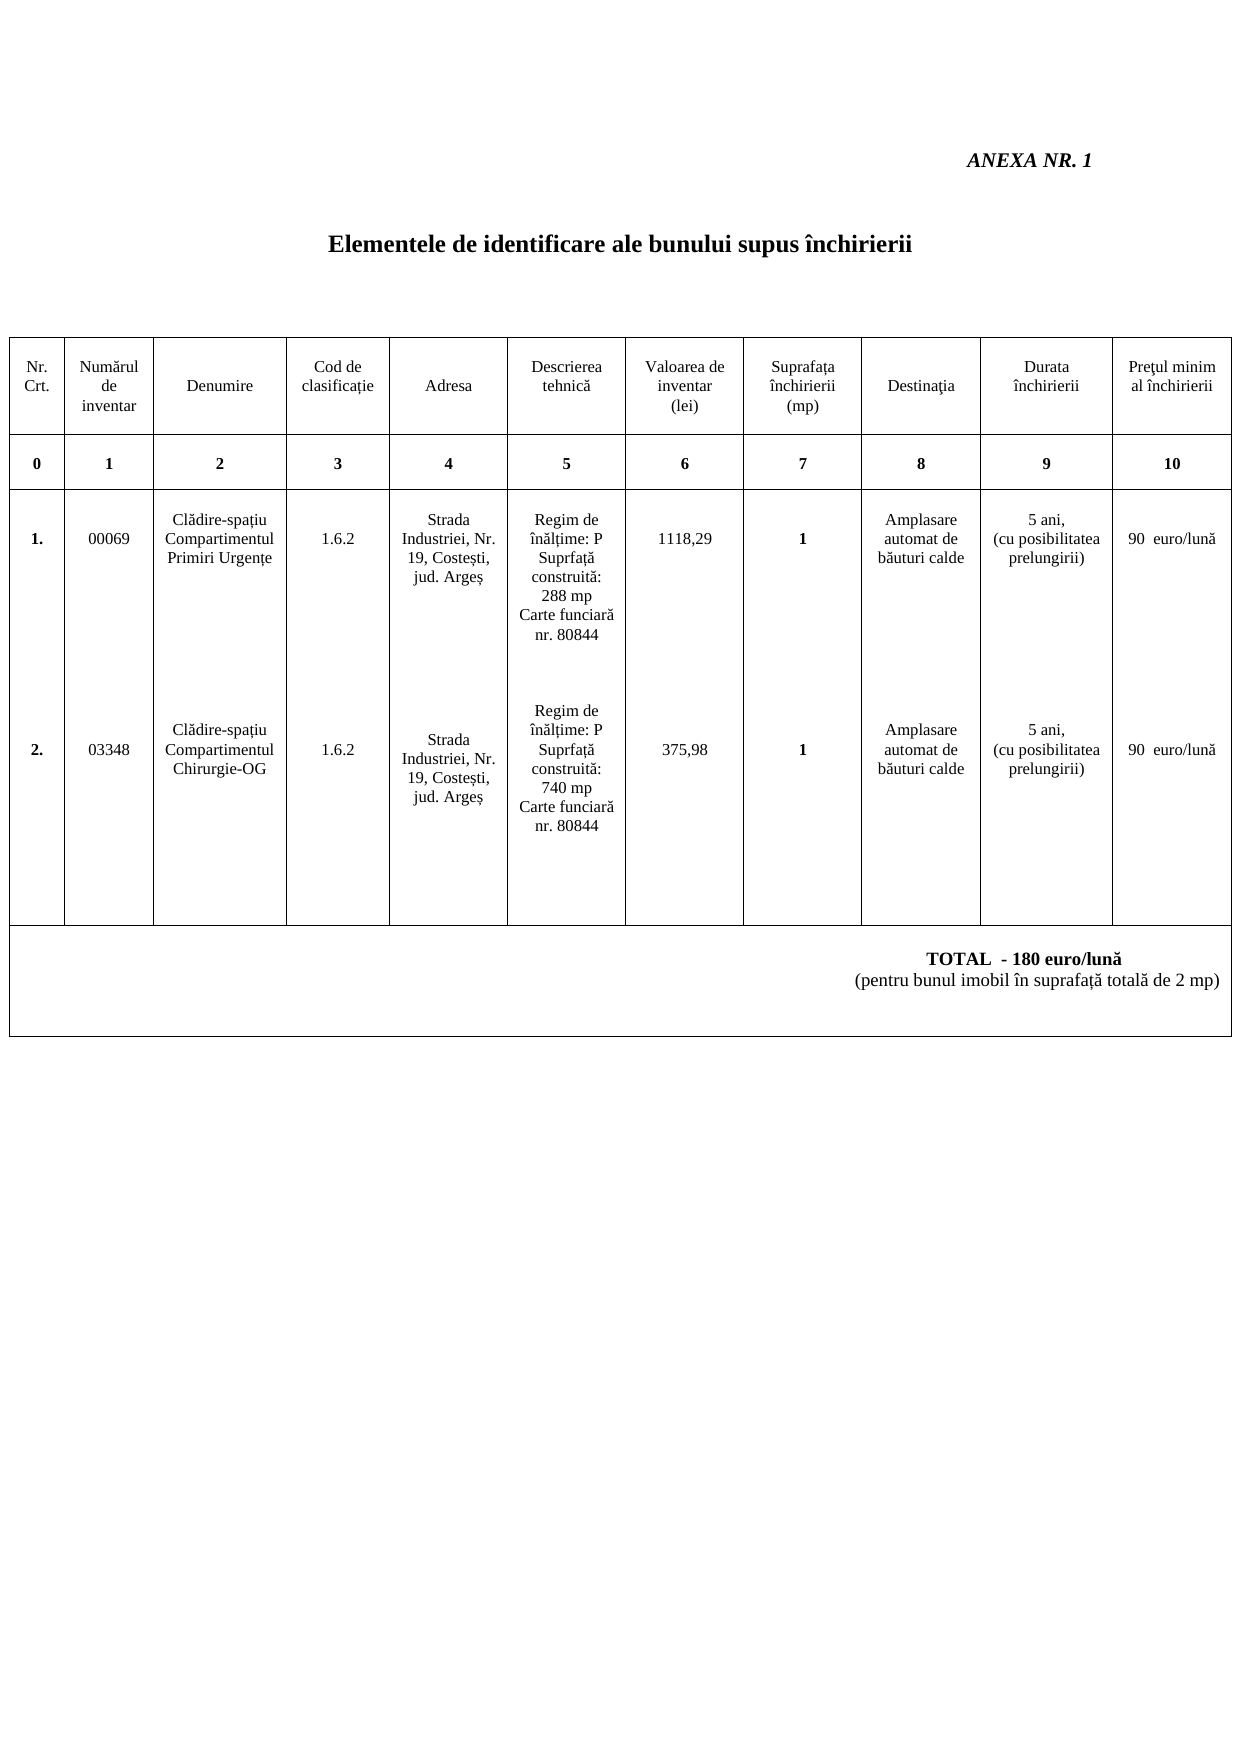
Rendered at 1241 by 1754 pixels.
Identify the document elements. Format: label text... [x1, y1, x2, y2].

table_cell 8 [862, 435, 980, 489]
table_cell 00069 03348 [65, 490, 153, 925]
table_cell 6 [626, 435, 743, 489]
table_cell 1118,29 375,98 [626, 490, 743, 925]
table_header Cod de clasificație [287, 338, 389, 434]
table_header Destinaţia [862, 338, 980, 434]
table_cell 90 euro/lună 90 euro/lună [1113, 490, 1231, 925]
table_cell 1.6.2 1.6.2 [287, 490, 389, 925]
table_cell 2 [154, 435, 286, 489]
table_cell 1. 2. [10, 490, 64, 925]
table_cell Amplasare automat de băuturi calde Amplasare automat de băuturi calde [862, 490, 980, 925]
table_cell Strada Industriei, Nr. 19, Costești, jud. Argeș Strada Industriei, Nr. 19, Costești, jud. Argeș [390, 490, 507, 925]
table_cell 0 [10, 435, 64, 489]
table_header Descrierea tehnică [508, 338, 625, 434]
table_cell Clădire-spațiu Compartimentul Primiri Urgențe Clădire-spațiu Compartimentul Chirurgie-OG [154, 490, 286, 925]
table_header Denumire [154, 338, 286, 434]
table_header Preţul minim al închirierii [1113, 338, 1231, 434]
table_cell TOTAL - 180 euro/lună (pentru bunul imobil în suprafață totală de 2 mp) [10, 926, 1231, 1036]
table_header Adresa [390, 338, 507, 434]
table_cell 5 [508, 435, 625, 489]
table_cell 4 [390, 435, 507, 489]
table_header Suprafața închirierii (mp) [744, 338, 861, 434]
table_cell 5 ani, (cu posibilitatea prelungirii) 5 ani, (cu posibilitatea prelungirii) [981, 490, 1112, 925]
text ANEXA NR. 1 [148, 148, 1093, 172]
table_cell 10 [1113, 435, 1231, 489]
table_cell 7 [744, 435, 861, 489]
table_header Valoarea de inventar (lei) [626, 338, 743, 434]
table_header Nr. Crt. [10, 338, 64, 434]
table_cell 9 [981, 435, 1112, 489]
table_header Numărul de inventar [65, 338, 153, 434]
table_header Durata închirierii [981, 338, 1112, 434]
text Elementele de identificare ale bunului supus închirierii [148, 229, 1093, 258]
table_cell 1 [65, 435, 153, 489]
table_cell 3 [287, 435, 389, 489]
table_cell 1 1 [744, 490, 861, 925]
table_cell Regim de înălțime: P Suprfață construită: 288 mp Carte funciară nr. 80844 Regim de înălțime: P Suprfață construită: 740 mp Carte funciară nr. 80844 [508, 490, 625, 925]
